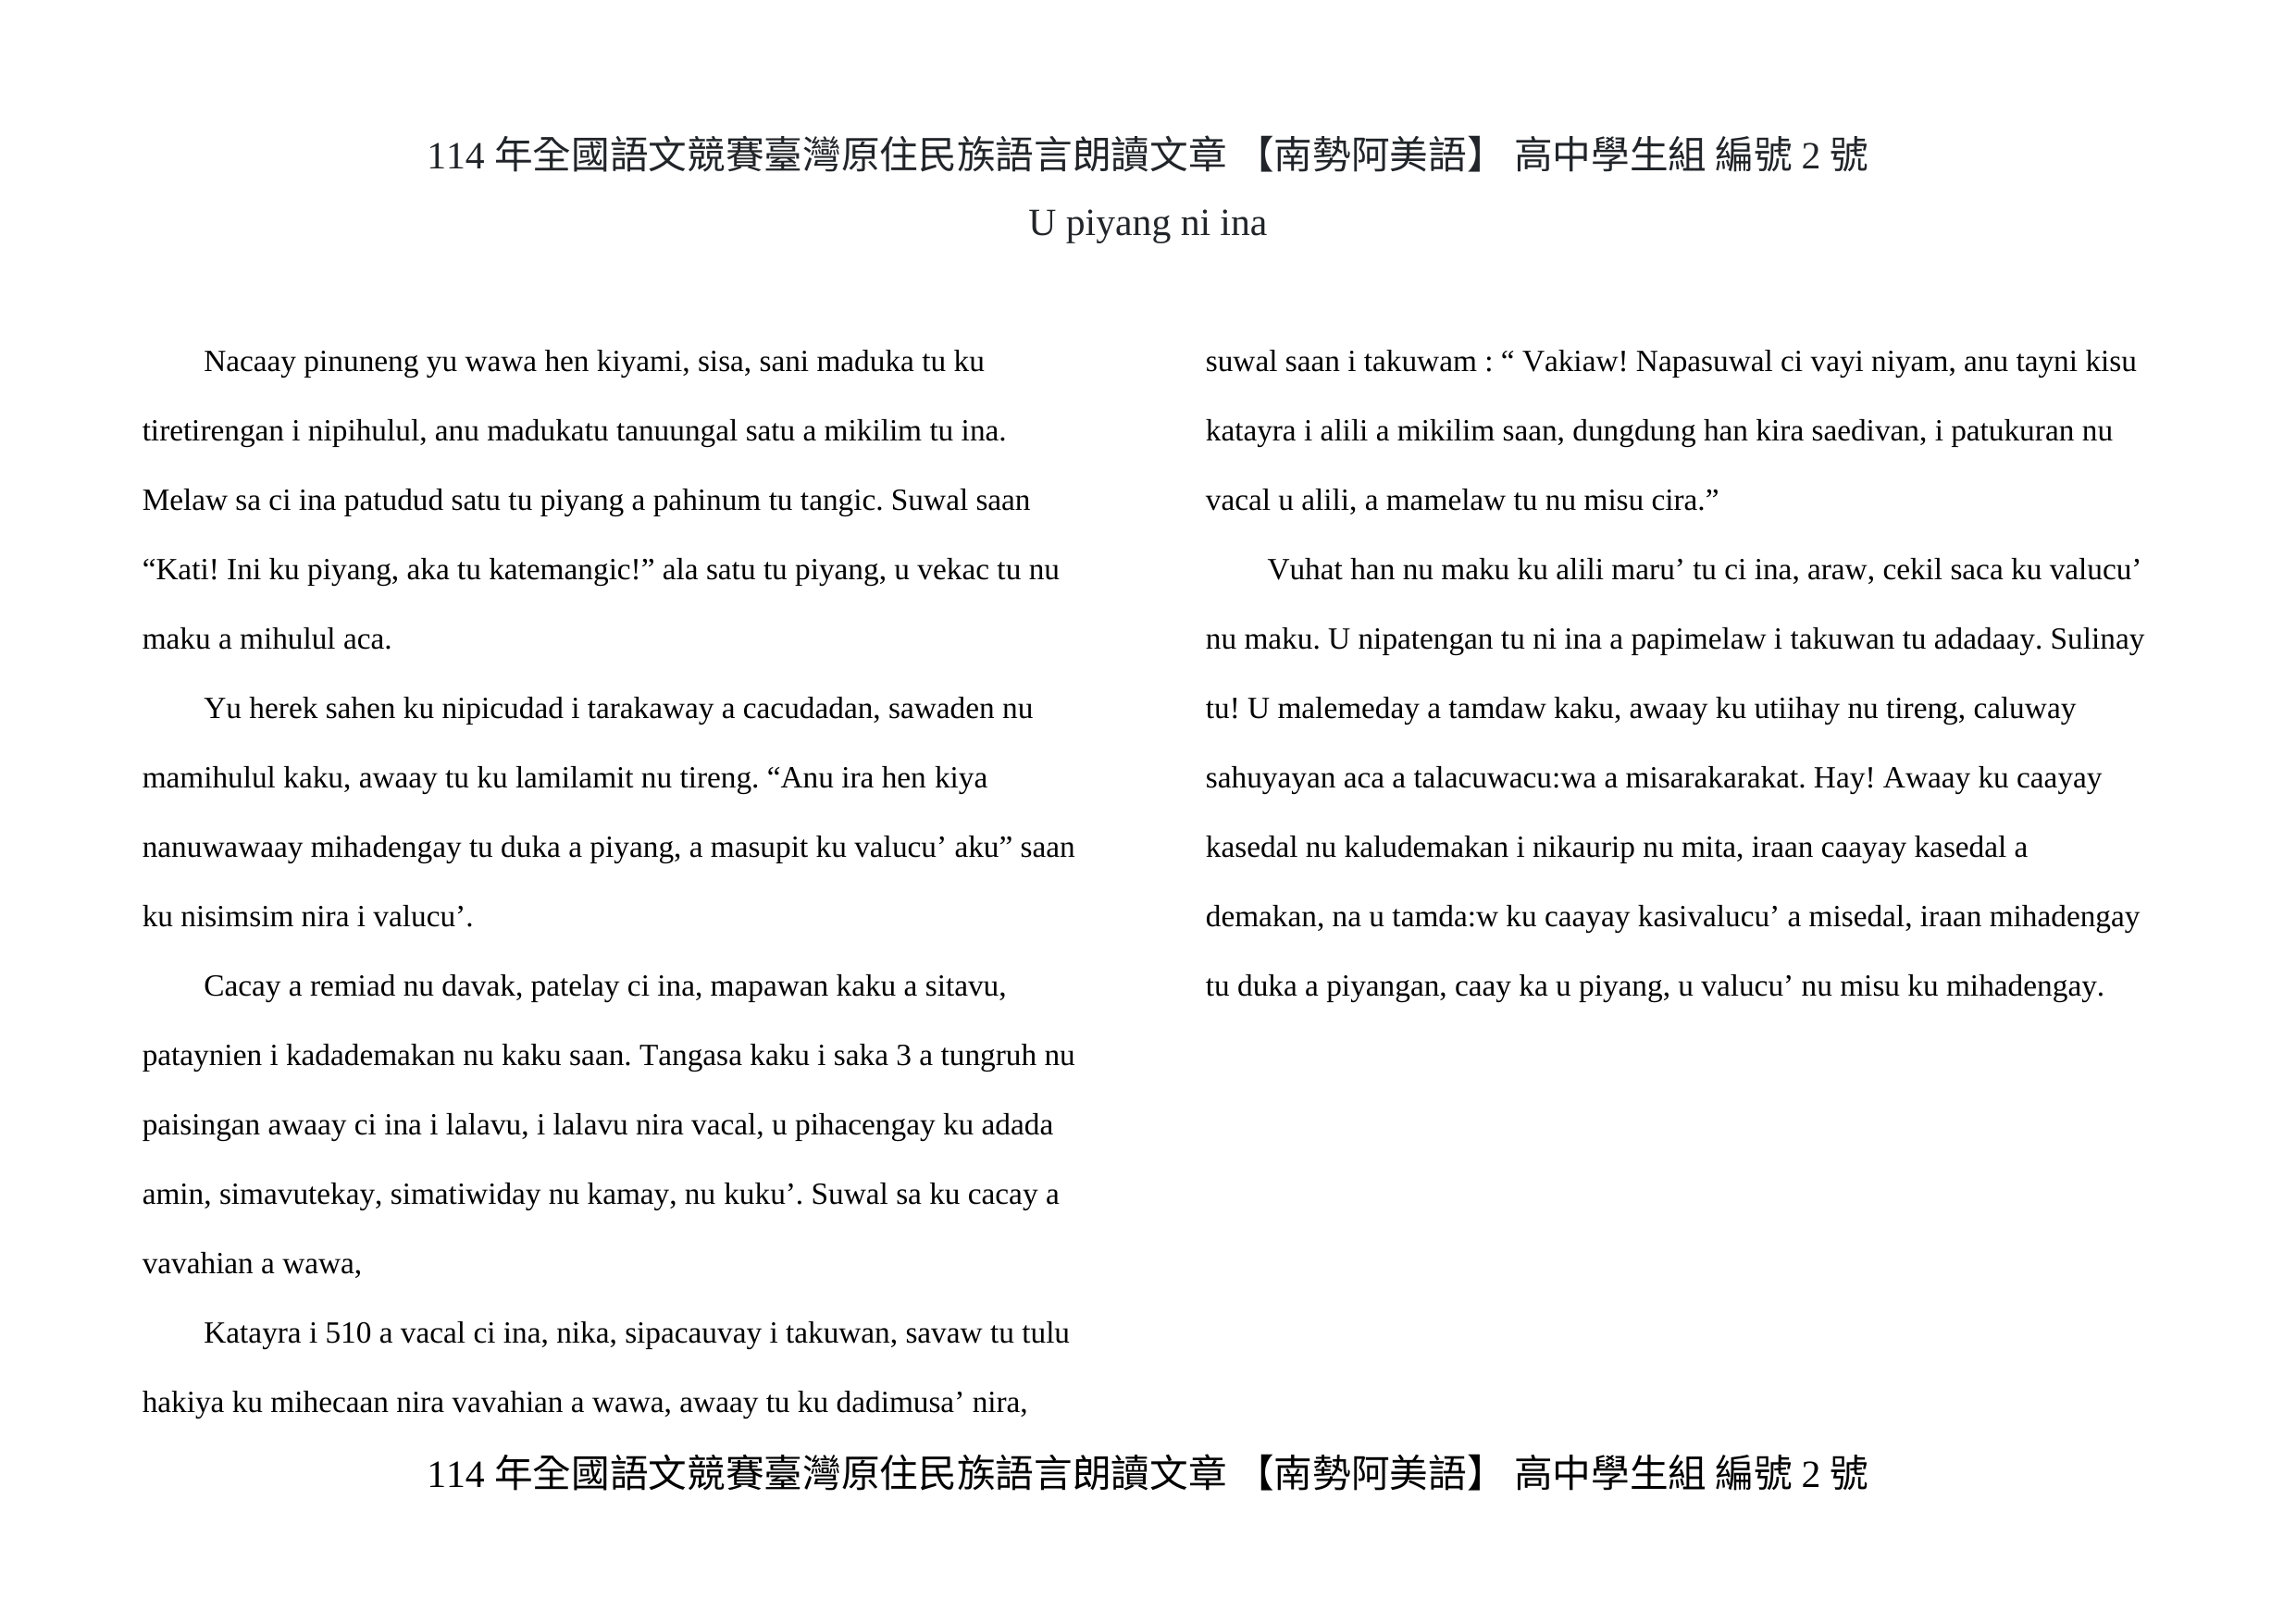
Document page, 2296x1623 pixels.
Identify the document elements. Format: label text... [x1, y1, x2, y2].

text 114 年全國語文競賽臺灣原住民族語言朗讀文章 【南勢阿美語】 高中學生組 編號 2 號 [142, 118, 2153, 187]
text 114 年全國語文競賽臺灣原住民族語言朗讀文章 【南勢阿美語】 高中學生組 編號 2 號 [142, 1436, 2153, 1505]
text Yu herek sahen ku nipicudad i tarakaway a cacudadan, sawaden nu mamihulul kaku, awaay tu ku lamilamit nu tireng. “Anu ira hen kiya nanuwawaay mihadengay tu duka a piyang, a masupit ku valucu’ aku” saan ku nisimsim nira i valucu’. [142, 673, 1090, 950]
text Katayra i 510 a vacal ci ina, nika, sipacauvay i takuwan, savaw tu tulu hakiya ku mihecaan nira vavahian a wawa, awaay tu ku dadimusa’ nira, suwal saan i takuwam : “ Vakiaw! Napasuwal ci vayi niyam, anu tayni kisu katayra i alili a mikilim saan, dungdung han kira saedivan, i patukuran nu vacal u alili, a mamelaw tu nu misu cira.” [142, 1297, 1090, 1436]
text Katayra i 510 a vacal ci ina, nika, sipacauvay i takuwan, savaw tu tulu hakiya ku mihecaan nira vavahian a wawa, awaay tu ku dadimusa’ nira, suwal saan i takuwam : “ Vakiaw! Napasuwal ci vayi niyam, anu tayni kisu katayra i alili a mikilim saan, dungdung han kira saedivan, i patukuran nu vacal u alili, a mamelaw tu nu misu cira.” [1206, 326, 2153, 534]
text Vuhat han nu maku ku alili maru’ tu ci ina, araw, cekil saca ku valucu’ nu maku. U nipatengan tu ni ina a papimelaw i takuwan tu adadaay. Sulinay tu! U malemeday a tamdaw kaku, awaay ku utiihay nu tireng, caluway sahuyayan aca a talacuwacu:wa a misarakarakat. Hay! Awaay ku caayay kasedal nu kaludemakan i nikaurip nu mita, iraan caayay kasedal a demakan, na u tamda:w ku caayay kasivalucu’ a misedal, iraan mihadengay tu duka a piyangan, caay ka u piyang, u valucu’ nu misu ku mihadengay. [1206, 534, 2153, 1020]
text Nacaay pinuneng yu wawa hen kiyami, sisa, sani maduka tu ku tiretirengan i nipihulul, anu madukatu tanuungal satu a mikilim tu ina. Melaw sa ci ina patudud satu tu piyang a pahinum tu tangic. Suwal saan “Kati! Ini ku piyang, aka tu katemangic!” ala satu tu piyang, u vekac tu nu maku a mihulul aca. [142, 326, 1090, 673]
text Cacay a remiad nu davak, patelay ci ina, mapawan kaku a sitavu, pataynien i kadademakan nu kaku saan. Tangasa kaku i saka 3 a tungruh nu paisingan awaay ci ina i lalavu, i lalavu nira vacal, u pihacengay ku adada amin, simavutekay, simatiwiday nu kamay, nu kuku’. Suwal sa ku cacay a vavahian a wawa, [142, 950, 1090, 1297]
text U piyang ni ina [142, 187, 2153, 256]
